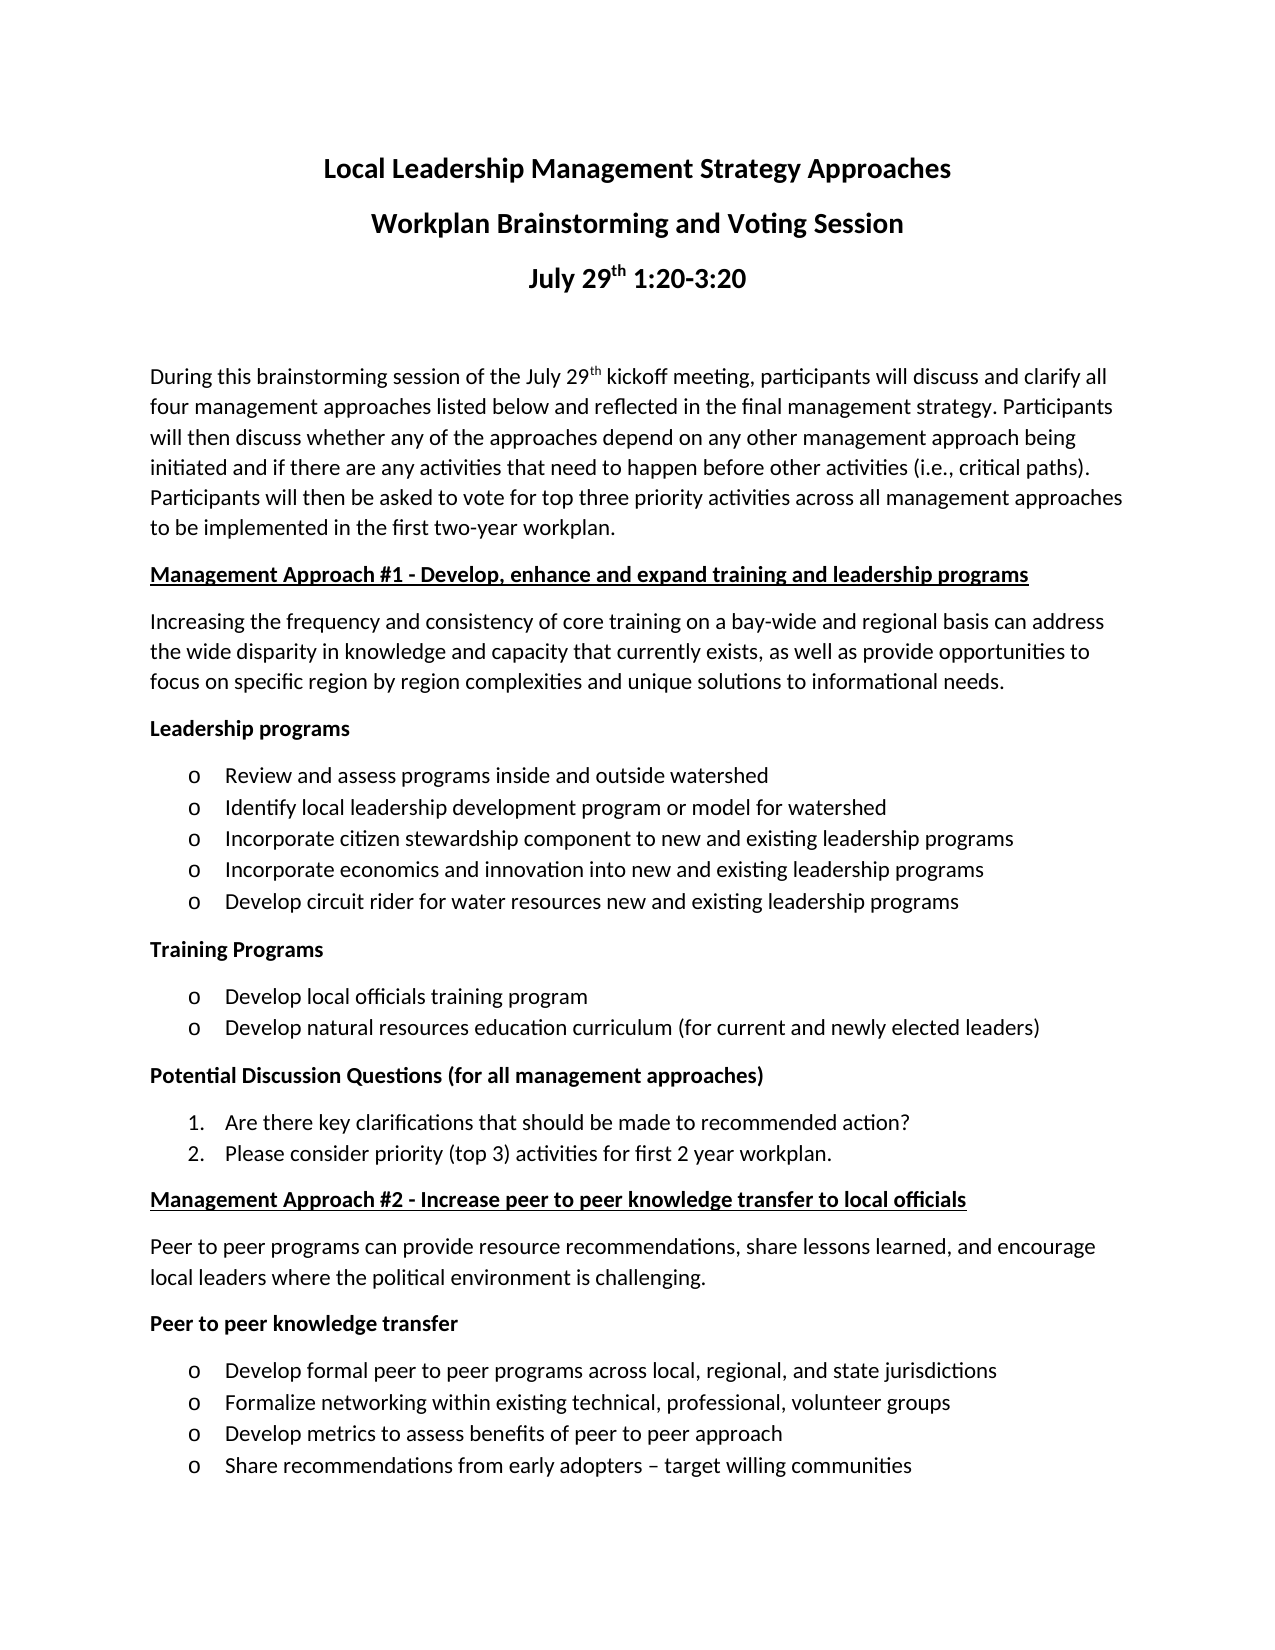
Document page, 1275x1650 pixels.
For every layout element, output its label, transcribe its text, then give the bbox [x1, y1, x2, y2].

list Incorporate citizen stewardship component to new and existing leadership programs [187, 824, 1125, 853]
text July 29th 1:20-3:20 [150, 260, 1125, 296]
list Develop local officials training program [187, 982, 1125, 1011]
list Develop natural resources education curriculum (for current and newly elected leaders) [187, 1013, 1125, 1043]
text Management Approach #2 - Increase peer to peer knowledge transfer to local officials [150, 1186, 1125, 1213]
list Are there key clarifications that should be made to recommended action? [187, 1108, 1125, 1136]
text Management Approach #1 - Develop, enhance and expand training and leadership programs [150, 560, 1125, 588]
list Share recommendations from early adopters – target willing communities [187, 1451, 1125, 1480]
list Develop metrics to assess benefits of peer to peer approach [187, 1419, 1125, 1448]
list Develop circuit rider for water resources new and existing leadership programs [187, 887, 1125, 916]
text Local Leadership Management Strategy Approaches [150, 150, 1125, 186]
text Leadership programs [150, 714, 1125, 742]
text During this brainstorming session of the July 29th kickoff meeting, participants will discuss and clarify all four management approaches listed below and reflected in the final management strategy. Participants will then discuss whether any of the approaches depend on any other management approach being initiated and if there are any activities that need to happen before other activities (i.e., critical paths). Participants will then be asked to vote for top three priority activities across all management approaches to be implemented in the first two-year workplan. [150, 362, 1125, 541]
list Incorporate economics and innovation into new and existing leadership programs [187, 856, 1125, 885]
text Increasing the frequency and consistency of core training on a bay-wide and regional basis can address the wide disparity in knowledge and capacity that currently exists, as well as provide opportunities to focus on specific region by region complexities and unique solutions to informational needs. [150, 607, 1125, 695]
text Workplan Brainstorming and Voting Session [150, 205, 1125, 241]
list Review and assess programs inside and outside watershed [187, 761, 1125, 790]
text Potential Discussion Questions (for all management approaches) [150, 1062, 1125, 1089]
list Identify local leadership development program or model for watershed [187, 793, 1125, 822]
list Formalize networking within existing technical, professional, volunteer groups [187, 1388, 1125, 1417]
list Develop formal peer to peer programs across local, regional, and state jurisdictions [187, 1356, 1125, 1386]
text Peer to peer programs can provide resource recommendations, share lessons learned, and encourage local leaders where the political environment is challenging. [150, 1232, 1125, 1291]
text Training Programs [150, 935, 1125, 963]
list Please consider priority (top 3) activities for first 2 year workplan. [187, 1139, 1125, 1167]
text Peer to peer knowledge transfer [150, 1309, 1125, 1337]
